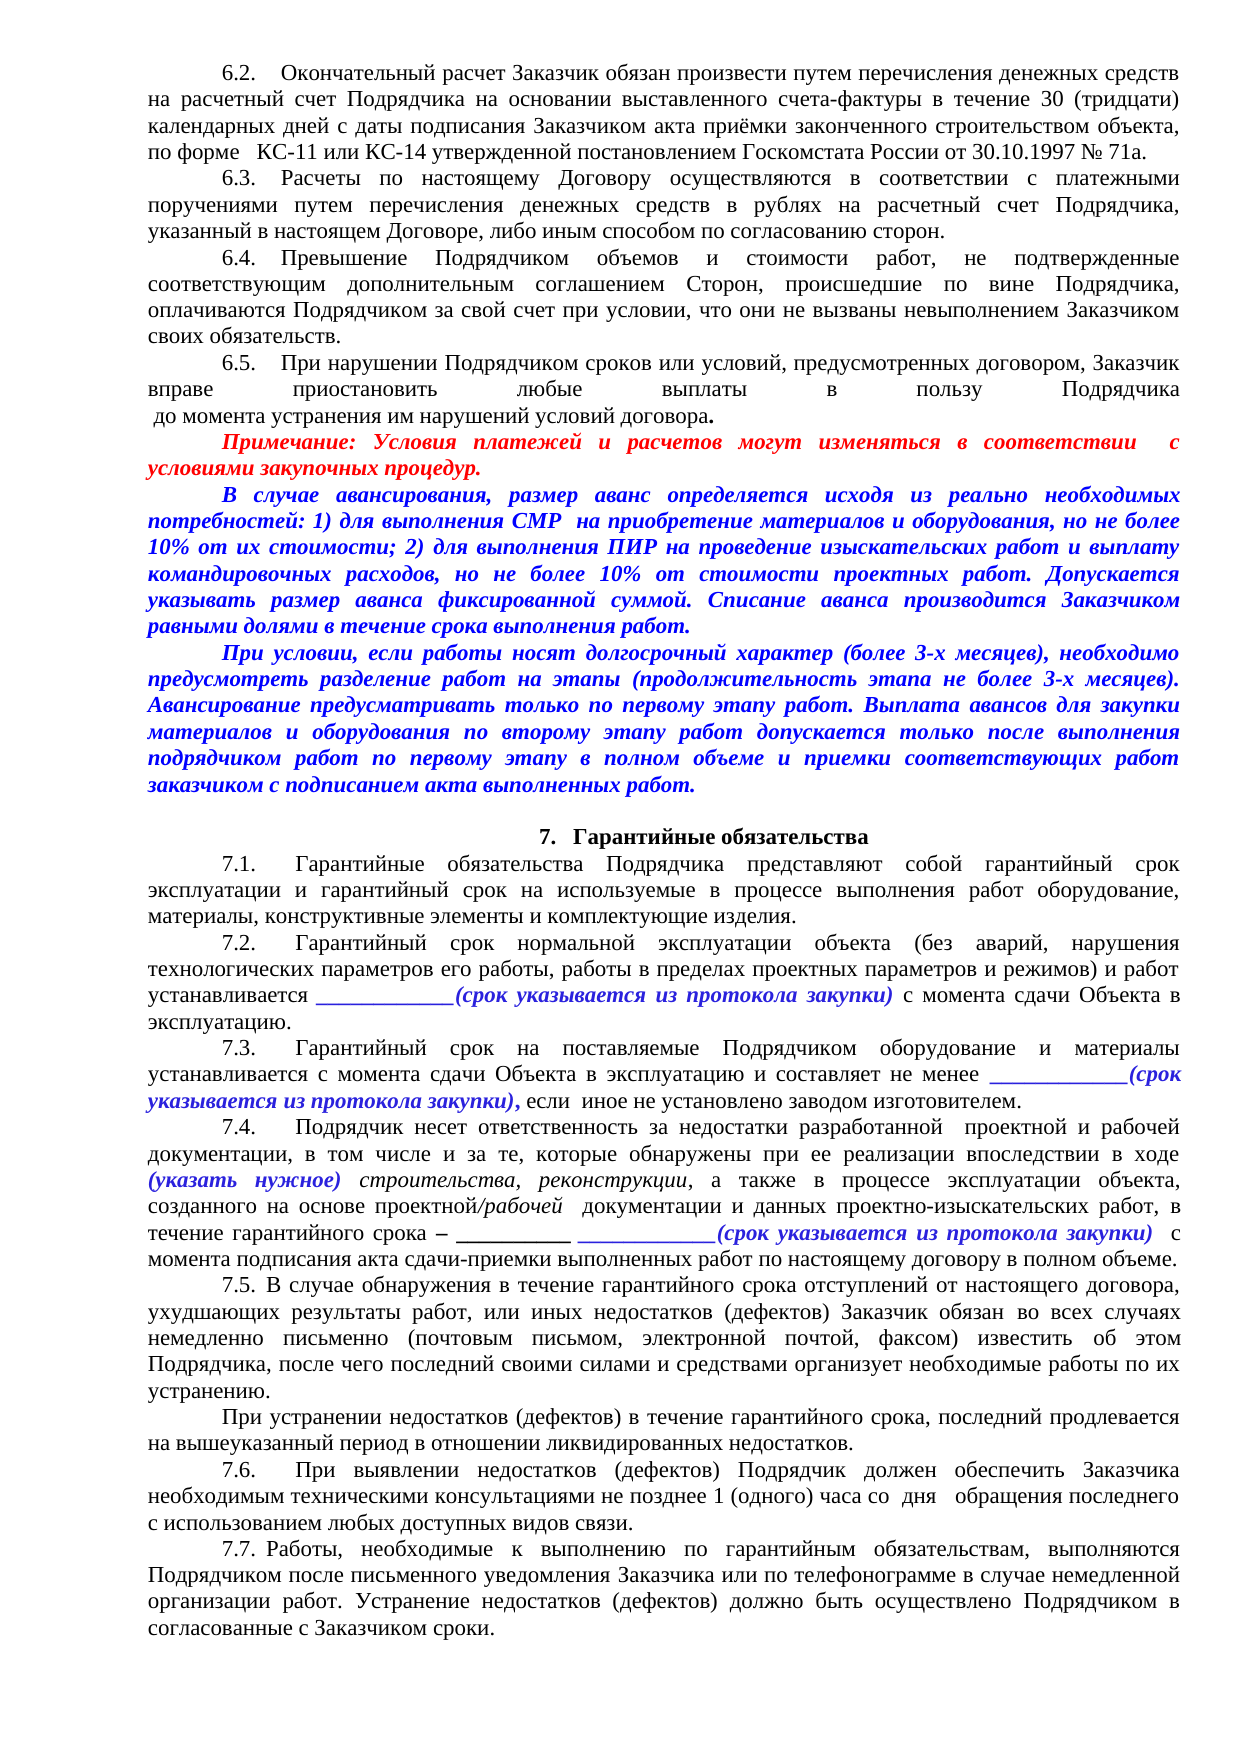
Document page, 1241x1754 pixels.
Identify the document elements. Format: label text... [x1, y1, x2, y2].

text Примечание: Условия платежей и расчетов могут изменяться в соответствии с условиями закупочных процедур. [148, 428, 1181, 481]
list Окончательный расчет Заказчик обязан произвести путем перечисления денежных средств на расчетный счет Подрядчика на основании выставленного счета-фактуры в течение 30 (тридцати) календарных дней с даты подписания Заказчиком акта приёмки законченного строительством объекта, по форме КС-11 или КС-14 утвержденной постановлением Госкомстата России от 30.10.1997 № 71а. [148, 59, 1181, 164]
list Превышение Подрядчиком объемов и стоимости работ, не подтвержденные соответствующим дополнительным соглашением Сторон, происшедшие по вине Подрядчика, оплачиваются Подрядчиком за свой счет при условии, что они не вызваны невыполнением Заказчиком своих обязательств. [148, 243, 1181, 349]
list Гарантийные обязательства [223, 823, 1181, 850]
list Гарантийный срок нормальной эксплуатации объекта (без аварий, нарушения технологических параметров его работы, работы в пределах проектных параметров и режимов) и работ устанавливается ____________(срок указывается из протокола закупки) с момента сдачи Объекта в эксплуатацию. [148, 929, 1181, 1034]
list При нарушении Подрядчиком сроков или условий, предусмотренных договором, Заказчик вправе приостановить любые выплаты в пользу Подрядчика до момента устранения им нарушений условий договора. [148, 349, 1181, 428]
list Подрядчик несет ответственность за недостатки разработанной проектной и рабочей документации, в том числе и за те, которые обнаружены при ее реализации впоследствии в ходе (указать нужное) строительства, реконструкции, а также в процессе эксплуатации объекта, созданного на основе проектной/рабочей документации и данных проектно-изыскательских работ, в течение гарантийного срока – __________ ____________(срок указывается из протокола закупки) с момента подписания акта сдачи-приемки выполненных работ по настоящему договору в полном объеме. [148, 1113, 1181, 1271]
list Гарантийный срок на поставляемые Подрядчиком оборудование и материалы устанавливается с момента сдачи Объекта в эксплуатацию и составляет не менее ____________(срок указывается из протокола закупки), если иное не установлено заводом изготовителем. [148, 1034, 1181, 1113]
text При устранении недостатков (дефектов) в течение гарантийного срока, последний продлевается на вышеуказанный период в отношении ликвидированных недостатков. [148, 1403, 1181, 1456]
text При условии, если работы носят долгосрочный характер (более 3-х месяцев), необходимо предусмотреть разделение работ на этапы (продолжительность этапа не более 3-х месяцев). Авансирование предусматривать только по первому этапу работ. Выплата авансов для закупки материалов и оборудования по второму этапу работ допускается только после выполнения подрядчиком работ по первому этапу в полном объеме и приемки соответствующих работ заказчиком с подписанием акта выполненных работ. [148, 639, 1181, 797]
list Расчеты по настоящему Договору осуществляются в соответствии с платежными поручениями путем перечисления денежных средств в рублях на расчетный счет Подрядчика, указанный в настоящем Договоре, либо иным способом по согласованию сторон. [148, 164, 1181, 243]
list Гарантийные обязательства Подрядчика представляют собой гарантийный срок эксплуатации и гарантийный срок на используемые в процессе выполнения работ оборудование, материалы, конструктивные элементы и комплектующие изделия. [148, 850, 1181, 929]
subtitle Работы, необходимые к выполнению по гарантийным обязательствам, выполняются Подрядчиком после письменного уведомления Заказчика или по телефонограмме в случае немедленной организации работ. Устранение недостатков (дефектов) должно быть осуществлено Подрядчиком в согласованные с Заказчиком сроки. [148, 1535, 1181, 1640]
list При выявлении недостатков (дефектов) Подрядчик должен обеспечить Заказчика необходимым техническими консультациями не позднее 1 (одного) часа со дня обращения последнего с использованием любых доступных видов связи. [148, 1456, 1181, 1535]
text В случае авансирования, размер аванс определяется исходя из реально необходимых потребностей: 1) для выполнения СМР на приобретение материалов и оборудования, но не более 10% от их стоимости; 2) для выполнения ПИР на проведение изыскательских работ и выплату командировочных расходов, но не более 10% от стоимости проектных работ. Допускается указывать размер аванса фиксированной суммой. Списание аванса производится Заказчиком равными долями в течение срока выполнения работ. [148, 481, 1181, 639]
subtitle В случае обнаружения в течение гарантийного срока отступлений от настоящего договора, ухудшающих результаты работ, или иных недостатков (дефектов) Заказчик обязан во всех случаях немедленно письменно (почтовым письмом, электронной почтой, факсом) известить об этом Подрядчика, после чего последний своими силами и средствами организует необходимые работы по их устранению. [148, 1271, 1181, 1403]
